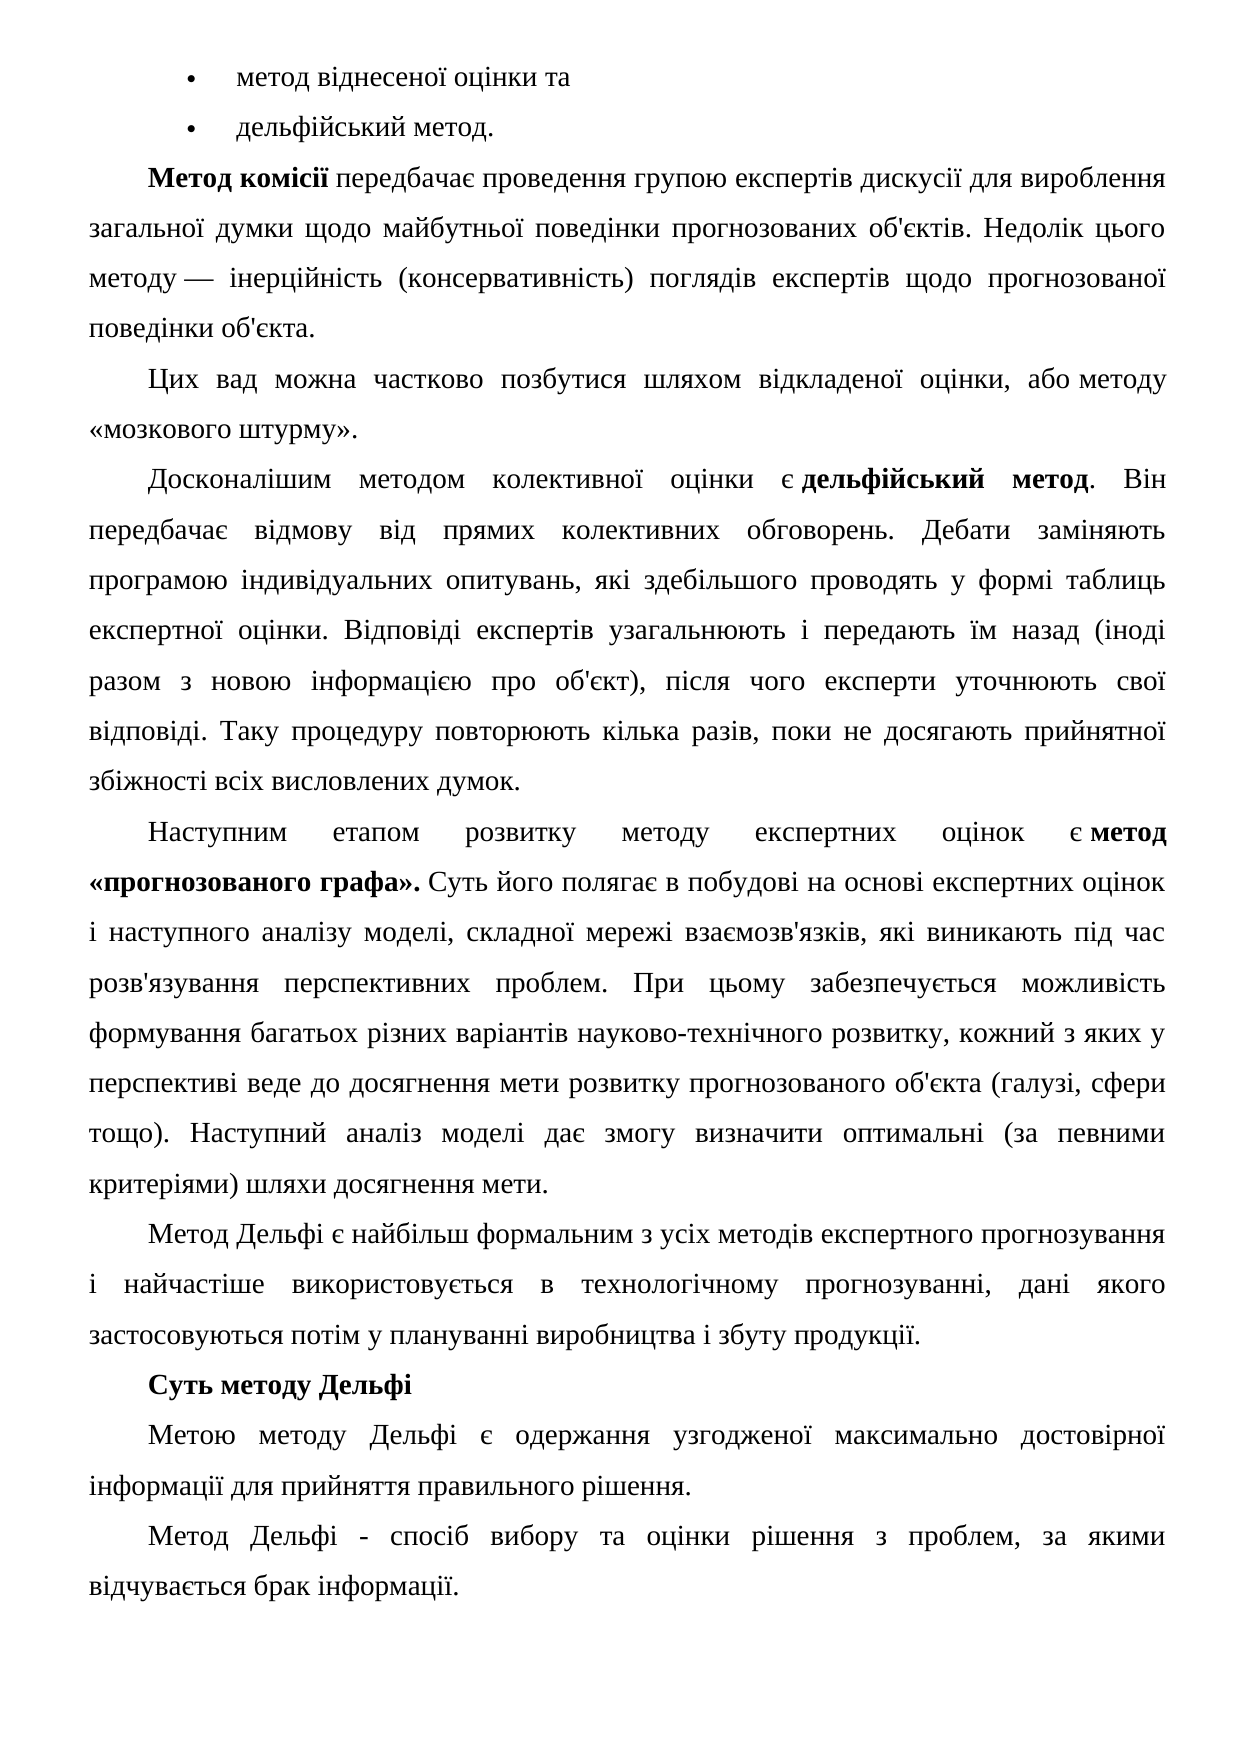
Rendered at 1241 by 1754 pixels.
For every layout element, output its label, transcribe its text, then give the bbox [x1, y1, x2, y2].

text Метод Дельфі є найбільш формальним з усіх методів експертного прогнозування і найчастіше використовується в технологічному прогнозуванні, дані якого застосовуються потім у плануванні виробництва і збуту продукції. [89, 1216, 1167, 1350]
text Метою методу Дельфі є одержання узгодженої максимально достовірної інформації для прийняття правильного рішення. [89, 1417, 1167, 1501]
list дельфійський метод. [129, 109, 1167, 143]
text Наступним етапом розвитку методу експертних оцінок є метод «прогнозованого графа». Суть його полягає в побудові на основі експертних оцінок і наступного аналізу моделі, складної мережі взаємозв'язків, які виникають під час розв'язування перспективних проблем. При цьому забезпечується можливість формування багатьох різних варіантів науково-технічного розвитку, кожний з яких у перспективі веде до досягнення мети розвитку прогнозованого об'єкта (галузі, сфери тощо). Наступний аналіз моделі дає змогу визначити оптимальні (за певними критеріями) шляхи досягнення мети. [89, 814, 1167, 1199]
text Метод комісії передбачає проведення групою експертів дискусії для вироблення загальної думки щодо майбутньої поведінки прогнозованих об'єктів. Недолік цього методу — інерційність (консервативність) поглядів експертів щодо прогнозованої поведінки об'єкта. [89, 160, 1167, 344]
list метод віднесеної оцінки та [129, 59, 1167, 93]
text Цих вад можна частково позбутися шляхом відкладеної оцінки, або методу «мозкового штурму». [89, 361, 1167, 445]
text Метод Дельфі - спосіб вибору та оцінки рішення з проблем, за якими відчувається брак інформації. [89, 1518, 1167, 1602]
text Досконалішим методом колективної оцінки є дельфійський метод. Він передбачає відмову від прямих колективних обговорень. Дебати заміняють програмою індивідуальних опитувань, які здебільшого проводять у формі таблиць експертної оцінки. Відповіді експертів узагальнюють і передають їм назад (іноді разом з новою інформацією про об'єкт), після чого експерти уточнюють свої відповіді. Таку процедуру повторюють кілька разів, поки не досягають прийнятної збіжності всіх висловлених думок. [89, 462, 1167, 797]
text Суть методу Дельфі [89, 1367, 1167, 1401]
